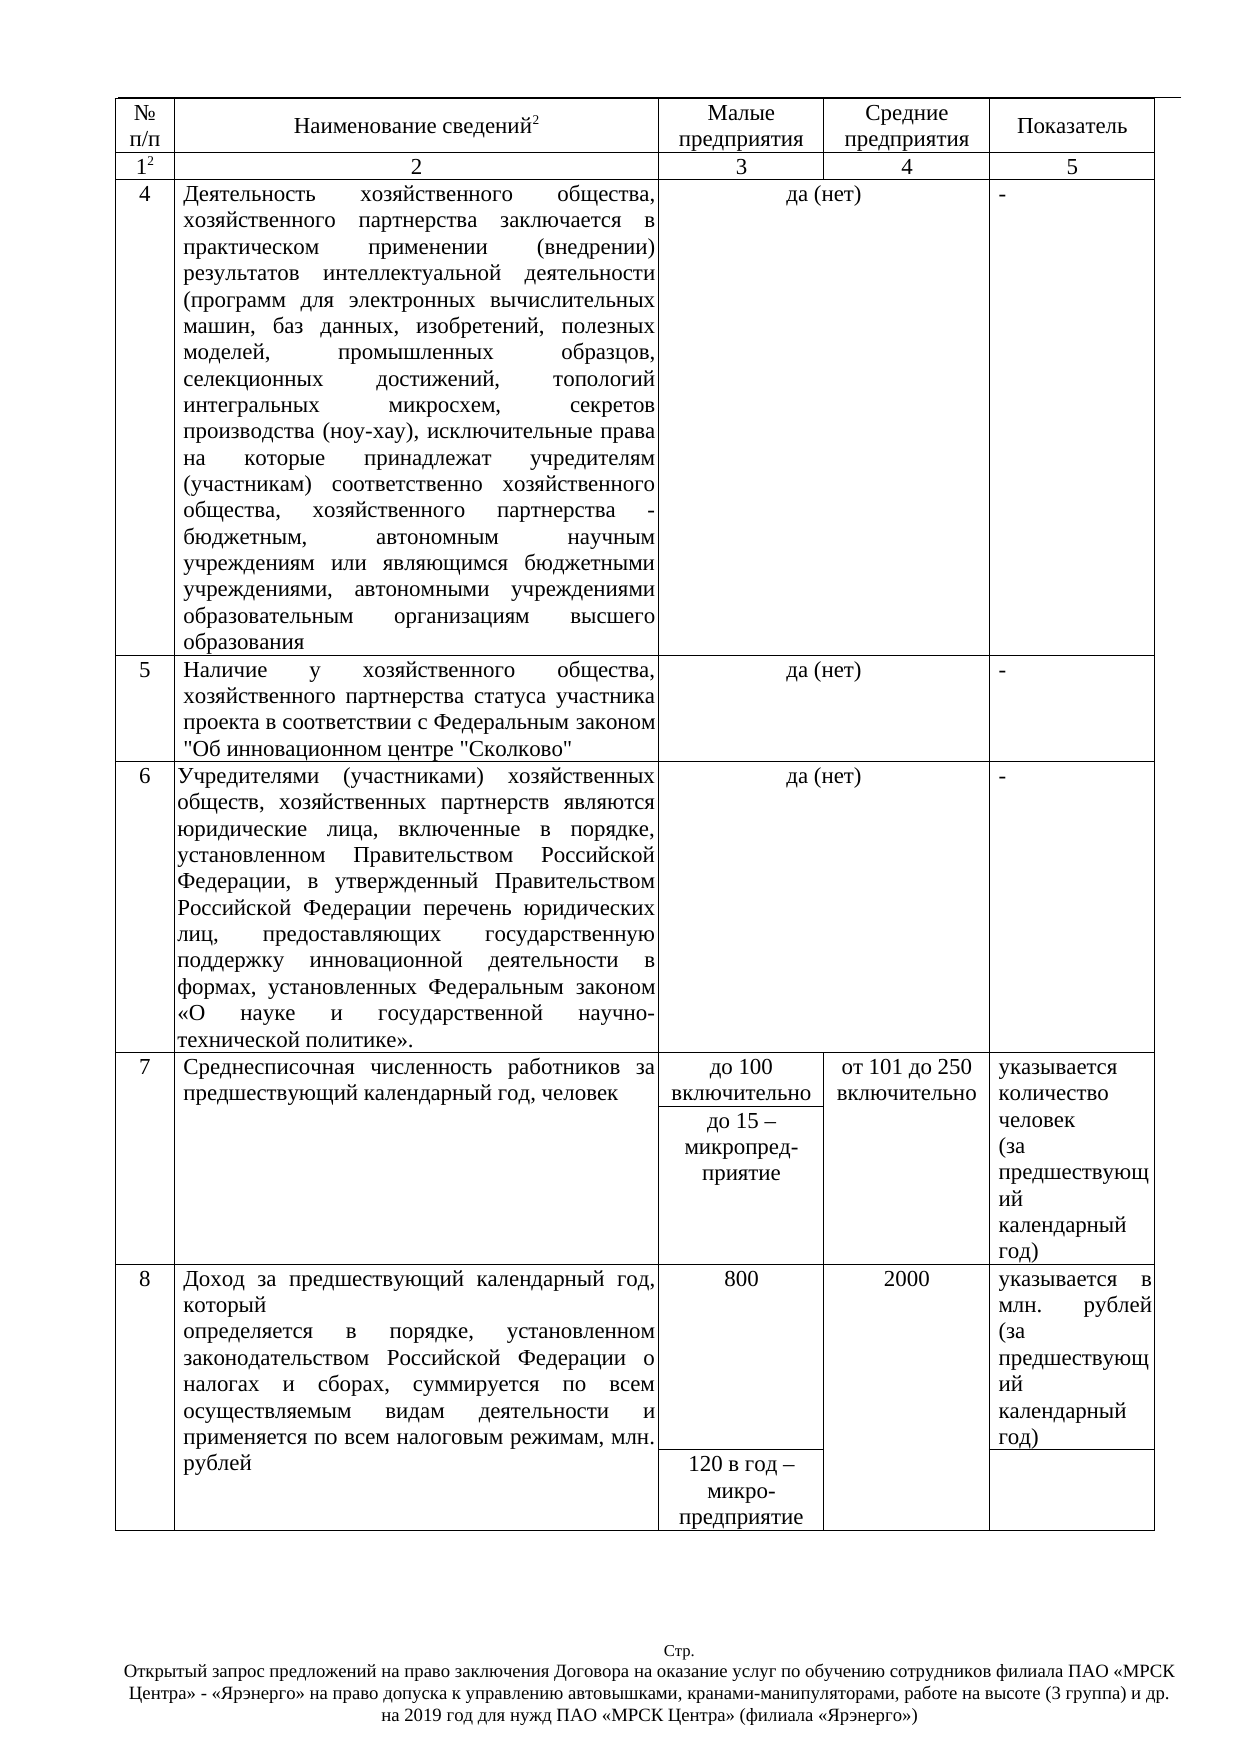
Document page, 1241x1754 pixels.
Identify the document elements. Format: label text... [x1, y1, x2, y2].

table_cell 8 [116, 1265, 174, 1529]
table_cell 2 [175, 153, 658, 179]
table_cell до 100 включительно [659, 1053, 823, 1106]
table_cell Наличие у хозяйственного общества, хозяйственного партнерства статуса участника проекта в соответствии с Федеральным законом "Об инновационном центре "Сколково" [175, 656, 658, 761]
table_cell 6 [116, 762, 174, 1052]
table_cell 7 [116, 1053, 174, 1264]
table_cell 5 [990, 153, 1154, 179]
table_header Малые предприятия [659, 99, 823, 152]
table_cell - [990, 656, 1154, 761]
table_cell 12 [116, 153, 174, 179]
table_cell указывается количество человек (за предшествующий календарный год) [990, 1053, 1154, 1264]
table_cell [990, 1450, 1154, 1529]
table_cell от 101 до 250 включительно [824, 1053, 989, 1264]
table_cell да (нет) [659, 762, 989, 1052]
table_cell указывается в млн. рублей (за предшествующий календарный год) [990, 1265, 1154, 1449]
table_cell 3 [659, 153, 823, 179]
table_cell да (нет) [659, 180, 989, 654]
table_cell Деятельность хозяйственного общества, хозяйственного партнерства заключается в практическом применении (внедрении) результатов интеллектуальной деятельности (программ для электронных вычислительных машин, баз данных, изобретений, полезных моделей, промышленных образцов, селекционных достижений, топологий интегральных микросхем, секретов производства (ноу-хау), исключительные права на которые принадлежат учредителям (участникам) соответственно хозяйственного общества, хозяйственного партнерства - бюджетным, автономным научным учреждениям или являющимся бюджетными учреждениями, автономными учреждениями образовательным организациям высшего образования [175, 180, 658, 654]
table_cell Учредителями (участниками) хозяйственных обществ, хозяйственных партнерств являются юридические лица, включенные в порядке, установленном Правительством Российской Федерации, в утвержденный Правительством Российской Федерации перечень юридических лиц, предоставляющих государственную поддержку инновационной деятельности в формах, установленных Федеральным законом «О науке и государственной научно-технической политике». [175, 762, 658, 1052]
table_header Наименование сведений2 [175, 99, 658, 152]
table_cell Доход за предшествующий календарный год, который определяется в порядке, установленном законодательством Российской Федерации о налогах и сборах, суммируется по всем осуществляемым видам деятельности и применяется по всем налоговым режимам, млн. рублей [175, 1265, 658, 1529]
table_cell 2000 [824, 1265, 989, 1529]
table_cell 4 [116, 180, 174, 654]
table_header № п/п [116, 99, 174, 152]
table_cell да (нет) [659, 656, 989, 761]
table_cell - [990, 180, 1154, 654]
table_header Средние предприятия [824, 99, 989, 152]
table_header Показатель [990, 99, 1154, 152]
table_cell 4 [824, 153, 989, 179]
table_cell 120 в год – микропредприятие [659, 1450, 823, 1529]
table_cell до 15 – микропредприятие [659, 1107, 823, 1264]
table_cell Среднесписочная численность работников за предшествующий календарный год, человек [175, 1053, 658, 1264]
table_cell - [990, 762, 1154, 1052]
table_cell 800 [659, 1265, 823, 1449]
table_cell 5 [116, 656, 174, 761]
